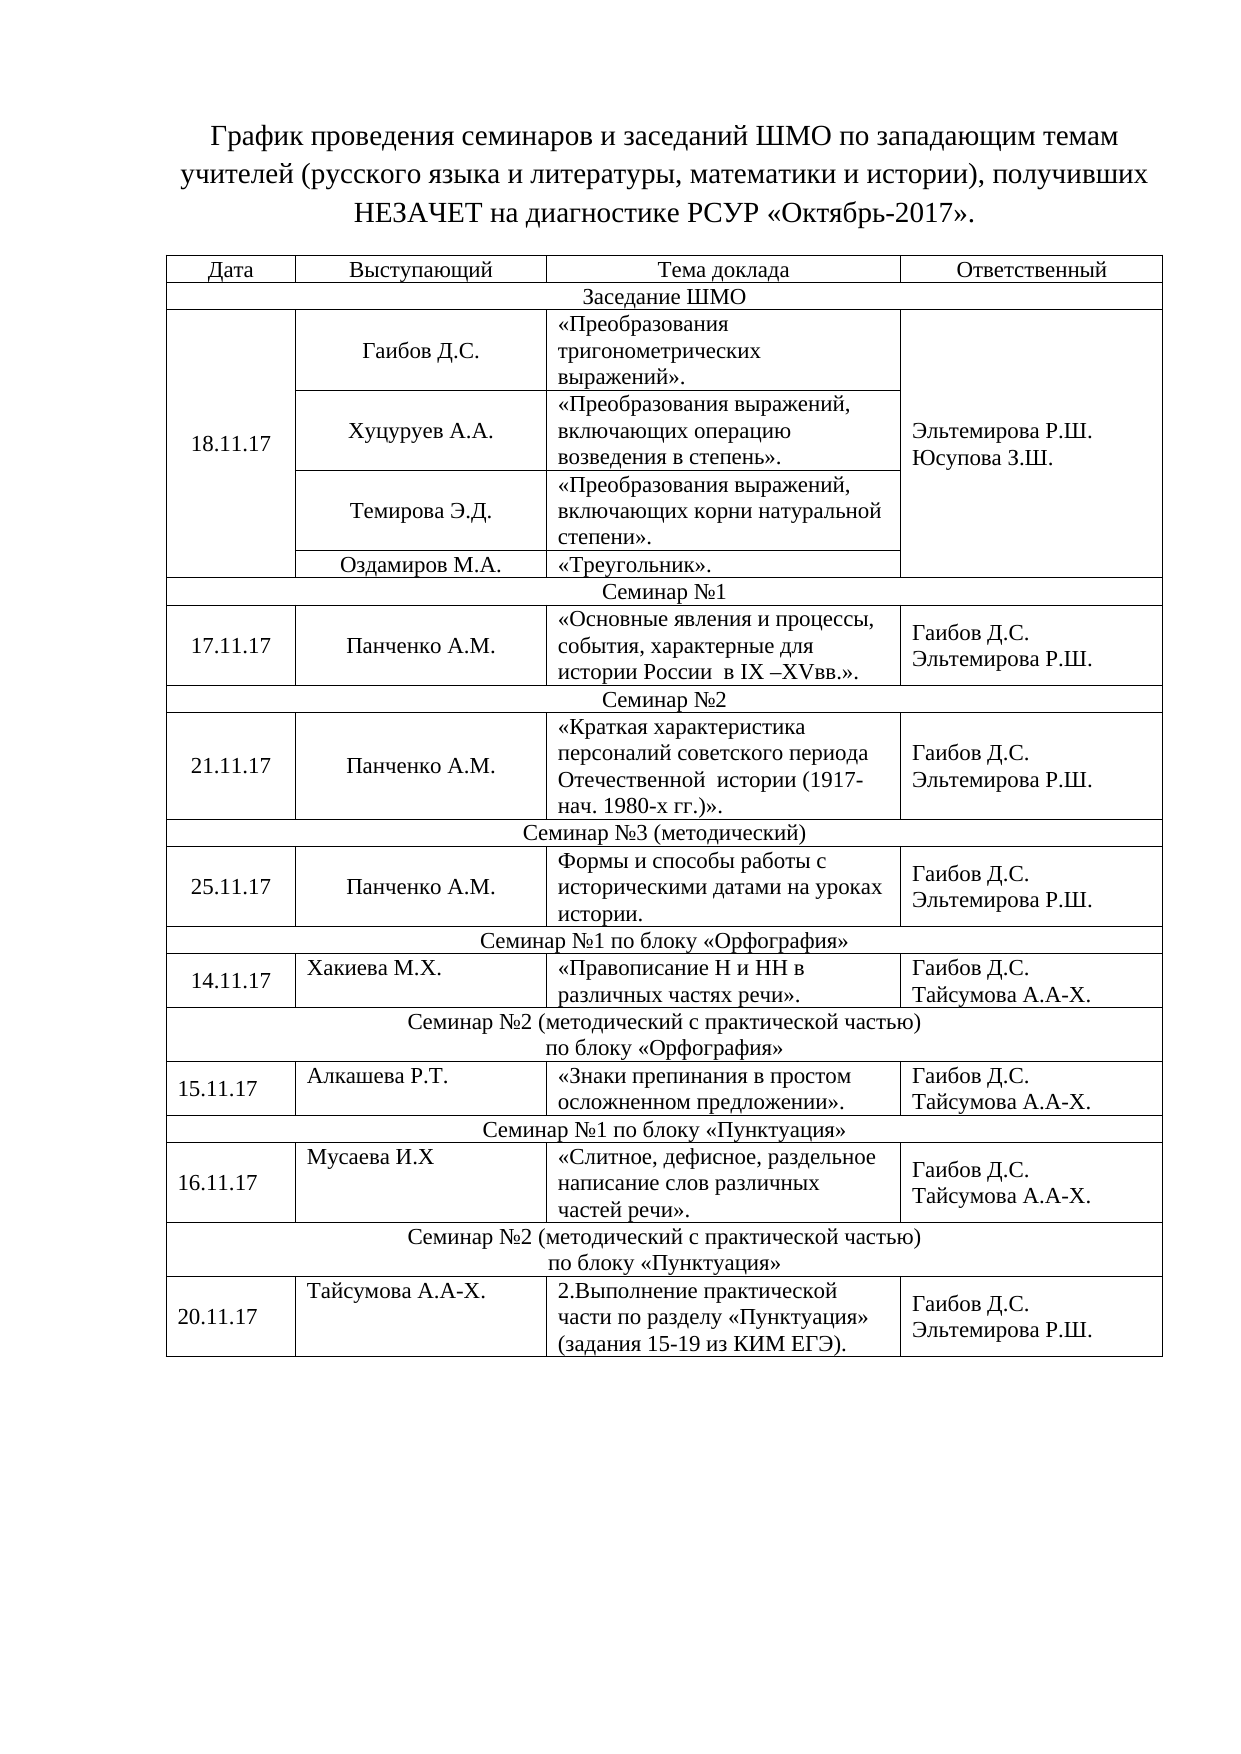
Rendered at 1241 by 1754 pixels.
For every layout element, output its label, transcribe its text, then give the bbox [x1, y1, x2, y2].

table_cell Гаибов Д.С. Эльтемирова Р.Ш. [901, 606, 1162, 684]
table_cell Гаибов Д.С. Эльтемирова Р.Ш. [901, 1277, 1162, 1356]
table_cell 18.11.17 [167, 310, 295, 577]
table_cell Семинар №1 [167, 578, 1162, 604]
table_cell Семинар №2 [167, 686, 1162, 712]
table_cell Заседание ШМО [167, 283, 1162, 309]
table_cell Панченко А.М. [296, 713, 546, 818]
table_cell 25.11.17 [167, 847, 295, 926]
table_cell Семинар №1 по блоку «Орфография» [167, 927, 1162, 953]
text График проведения семинаров и заседаний ШМО по западающим темам учителей (русского языка и литературы, математики и истории), получивших НЕЗАЧЕТ на диагностике РСУР «Октябрь-2017». [177, 118, 1152, 229]
table_cell Гаибов Д.С. Тайсумова А.А-Х. [901, 1143, 1162, 1222]
table_cell Гаибов Д.С. Тайсумова А.А-Х. [901, 954, 1162, 1007]
table_cell «Преобразования выражений, включающих корни натуральной степени». [547, 471, 900, 550]
table_cell 16.11.17 [167, 1143, 295, 1222]
table_cell «Знаки препинания в простом осложненном предложении». [547, 1062, 900, 1114]
table_cell Оздамиров М.А. [296, 551, 546, 577]
table_header Выступающий [296, 256, 546, 282]
table_cell 21.11.17 [167, 713, 295, 818]
table_cell «Правописание Н и НН в различных частях речи». [547, 954, 900, 1007]
table_cell Гаибов Д.С. Тайсумова А.А-Х. [901, 1062, 1162, 1114]
table_cell 20.11.17 [167, 1277, 295, 1356]
table_cell «Треугольник». [547, 551, 900, 577]
table_cell 14.11.17 [167, 954, 295, 1007]
table_header Дата [167, 256, 295, 282]
table_cell Гаибов Д.С. Эльтемирова Р.Ш. [901, 847, 1162, 926]
table_cell «Преобразования тригонометрических выражений». [547, 310, 900, 389]
table_cell Хакиева М.Х. [296, 954, 546, 1007]
table_cell Гаибов Д.С. [296, 310, 546, 389]
table_cell Панченко А.М. [296, 847, 546, 926]
table_cell Семинар №2 (методический с практической частью) по блоку «Орфография» [167, 1008, 1162, 1061]
table_cell Эльтемирова Р.Ш. Юсупова З.Ш. [901, 310, 1162, 577]
table_cell «Краткая характеристика персоналий советского периода Отечественной истории (1917-нач. 1980-х гг.)». [547, 713, 900, 818]
table_cell Формы и способы работы с историческими датами на уроках истории. [547, 847, 900, 926]
table_cell «Преобразования выражений, включающих операцию возведения в степень». [547, 391, 900, 469]
table_cell 15.11.17 [167, 1062, 295, 1114]
table_cell Семинар №1 по блоку «Пунктуация» [167, 1116, 1162, 1142]
table_cell Тайсумова А.А-Х. [296, 1277, 546, 1356]
table_cell «Слитное, дефисное, раздельное написание слов различных частей речи». [547, 1143, 900, 1222]
table_cell Темирова Э.Д. [296, 471, 546, 550]
table_cell «Основные явления и процессы, события, характерные для истории России в IX –XVвв.». [547, 606, 900, 684]
table_cell Панченко А.М. [296, 606, 546, 684]
table_header Ответственный [901, 256, 1162, 282]
table_header Тема доклада [547, 256, 900, 282]
table_cell Алкашева Р.Т. [296, 1062, 546, 1114]
table_cell 17.11.17 [167, 606, 295, 684]
table_cell Семинар №3 (методический) [167, 820, 1162, 846]
table_cell Гаибов Д.С. Эльтемирова Р.Ш. [901, 713, 1162, 818]
table_cell Мусаева И.Х [296, 1143, 546, 1222]
table_cell Семинар №2 (методический с практической частью) по блоку «Пунктуация» [167, 1223, 1162, 1276]
table_cell 2.Выполнение практической части по разделу «Пунктуация» (задания 15-19 из КИМ ЕГЭ). [547, 1277, 900, 1356]
table_cell Хуцуруев А.А. [296, 391, 546, 469]
